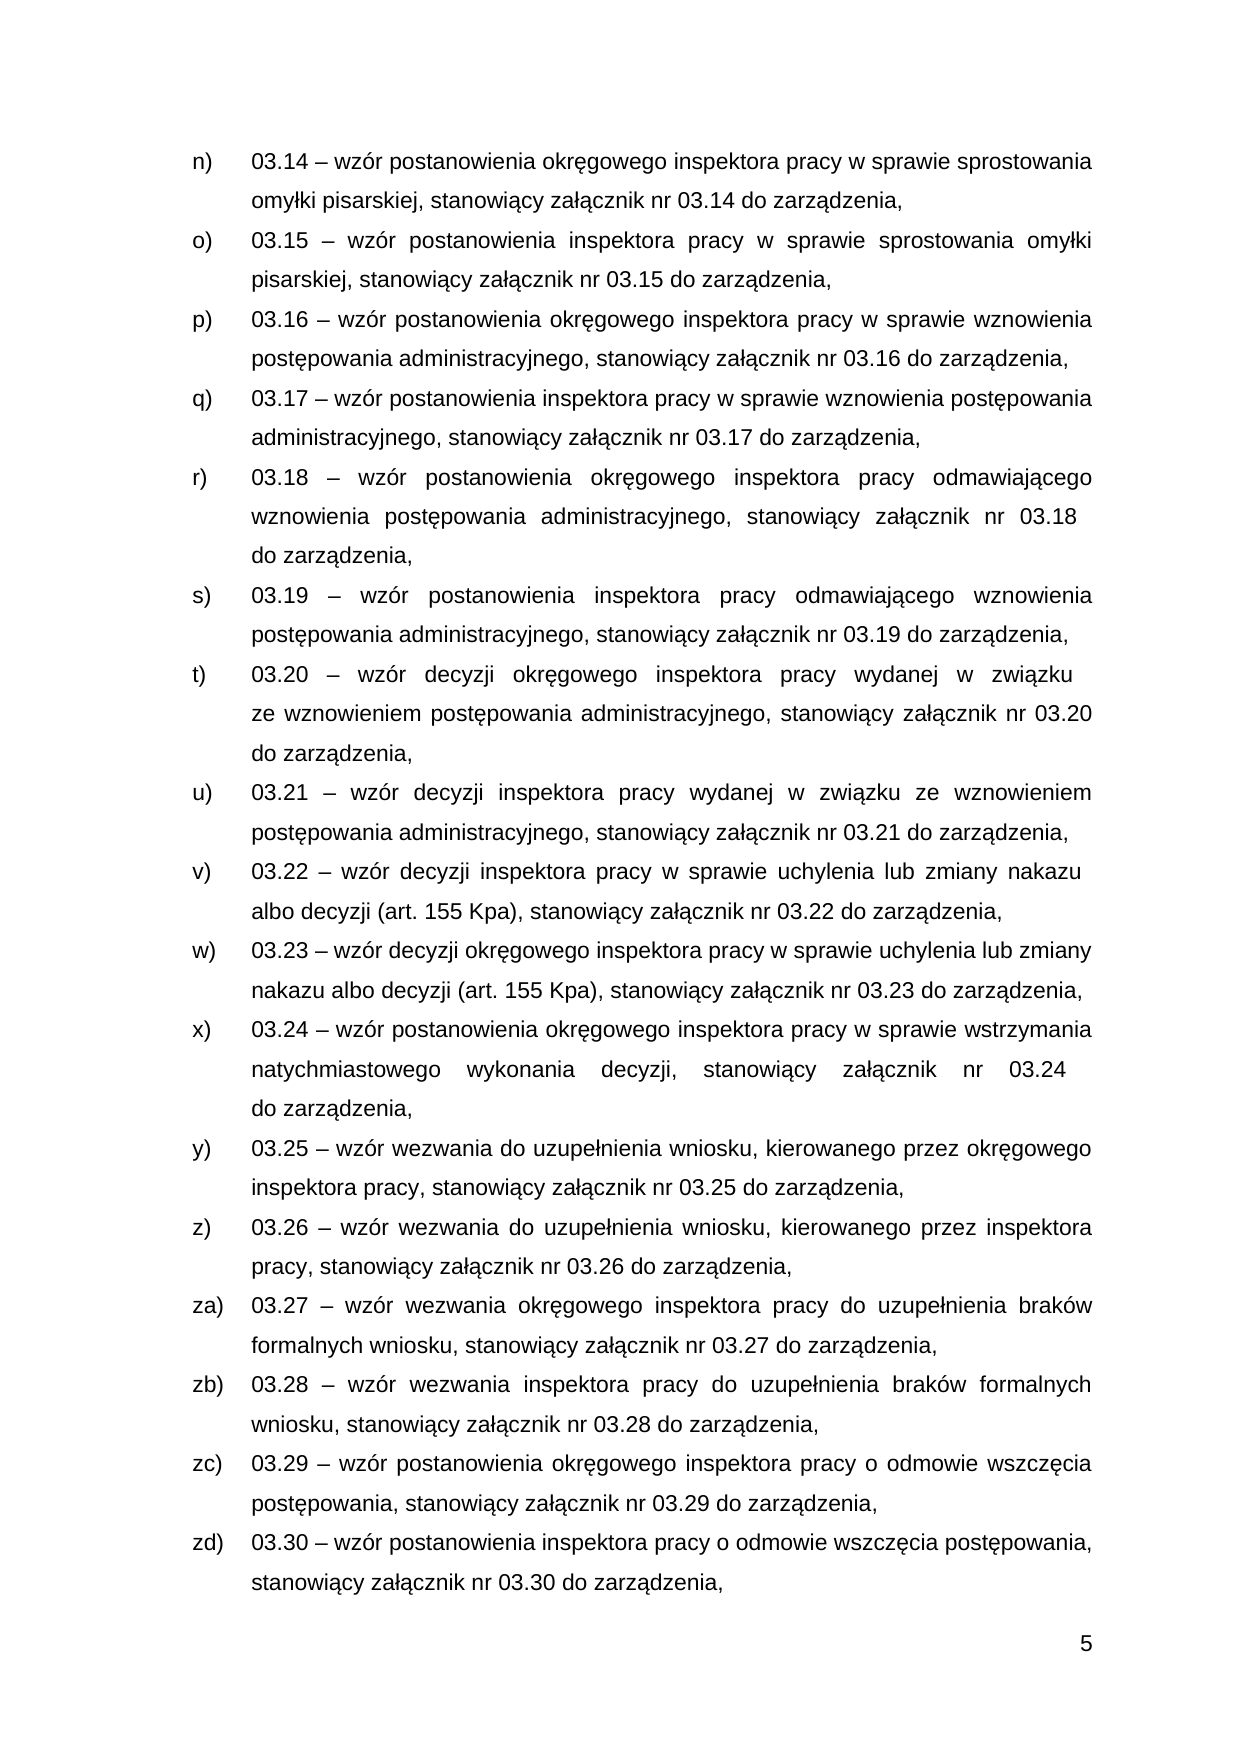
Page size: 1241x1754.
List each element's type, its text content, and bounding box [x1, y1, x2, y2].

list 03.22 – wzór decyzji inspektora pracy w sprawie uchylenia lub zmiany nakazu albo decyzji (art. 155 Kpa), stanowiący załącznik nr 03.22 do zarządzenia, [192, 858, 1093, 924]
list 03.21 – wzór decyzji inspektora pracy wydanej w związku ze wznowieniem postępowania administracyjnego, stanowiący załącznik nr 03.21 do zarządzenia, [192, 779, 1093, 845]
list 03.25 – wzór wezwania do uzupełnienia wniosku, kierowanego przez okręgowego inspektora pracy, stanowiący załącznik nr 03.25 do zarządzenia, [192, 1134, 1093, 1200]
text zb) 03.28 – wzór wezwania inspektora pracy do uzupełnienia braków formalnych wniosku, stanowiący załącznik nr 03.28 do zarządzenia, [192, 1371, 1093, 1437]
list 03.17 – wzór postanowienia inspektora pracy w sprawie wznowienia postępowania administracyjnego, stanowiący załącznik nr 03.17 do zarządzenia, [192, 384, 1093, 450]
text zd) 03.30 – wzór postanowienia inspektora pracy o odmowie wszczęcia postępowania, stanowiący załącznik nr 03.30 do zarządzenia, [192, 1529, 1093, 1595]
text zc) 03.29 – wzór postanowienia okręgowego inspektora pracy o odmowie wszczęcia postępowania, stanowiący załącznik nr 03.29 do zarządzenia, [192, 1450, 1093, 1516]
list 03.26 – wzór wezwania do uzupełnienia wniosku, kierowanego przez inspektora pracy, stanowiący załącznik nr 03.26 do zarządzenia, [192, 1213, 1093, 1279]
list 03.14 – wzór postanowienia okręgowego inspektora pracy w sprawie sprostowania omyłki pisarskiej, stanowiący załącznik nr 03.14 do zarządzenia, [192, 148, 1093, 213]
list 03.18 – wzór postanowienia okręgowego inspektora pracy odmawiającego wznowienia postępowania administracyjnego, stanowiący załącznik nr 03.18 do zarządzenia, [192, 463, 1093, 569]
list 03.24 – wzór postanowienia okręgowego inspektora pracy w sprawie wstrzymania natychmiastowego wykonania decyzji, stanowiący załącznik nr 03.24 do zarządzenia, [192, 1016, 1093, 1121]
list 03.23 – wzór decyzji okręgowego inspektora pracy w sprawie uchylenia lub zmiany nakazu albo decyzji (art. 155 Kpa), stanowiący załącznik nr 03.23 do zarządzenia, [192, 937, 1093, 1003]
list 03.19 – wzór postanowienia inspektora pracy odmawiającego wznowienia postępowania administracyjnego, stanowiący załącznik nr 03.19 do zarządzenia, [192, 582, 1093, 648]
list 03.20 – wzór decyzji okręgowego inspektora pracy wydanej w związku ze wznowieniem postępowania administracyjnego, stanowiący załącznik nr 03.20 do zarządzenia, [192, 661, 1093, 766]
list 03.15 – wzór postanowienia inspektora pracy w sprawie sprostowania omyłki pisarskiej, stanowiący załącznik nr 03.15 do zarządzenia, [192, 227, 1093, 292]
text za) 03.27 – wzór wezwania okręgowego inspektora pracy do uzupełnienia braków formalnych wniosku, stanowiący załącznik nr 03.27 do zarządzenia, [192, 1292, 1093, 1358]
list 03.16 – wzór postanowienia okręgowego inspektora pracy w sprawie wznowienia postępowania administracyjnego, stanowiący załącznik nr 03.16 do zarządzenia, [192, 306, 1093, 371]
